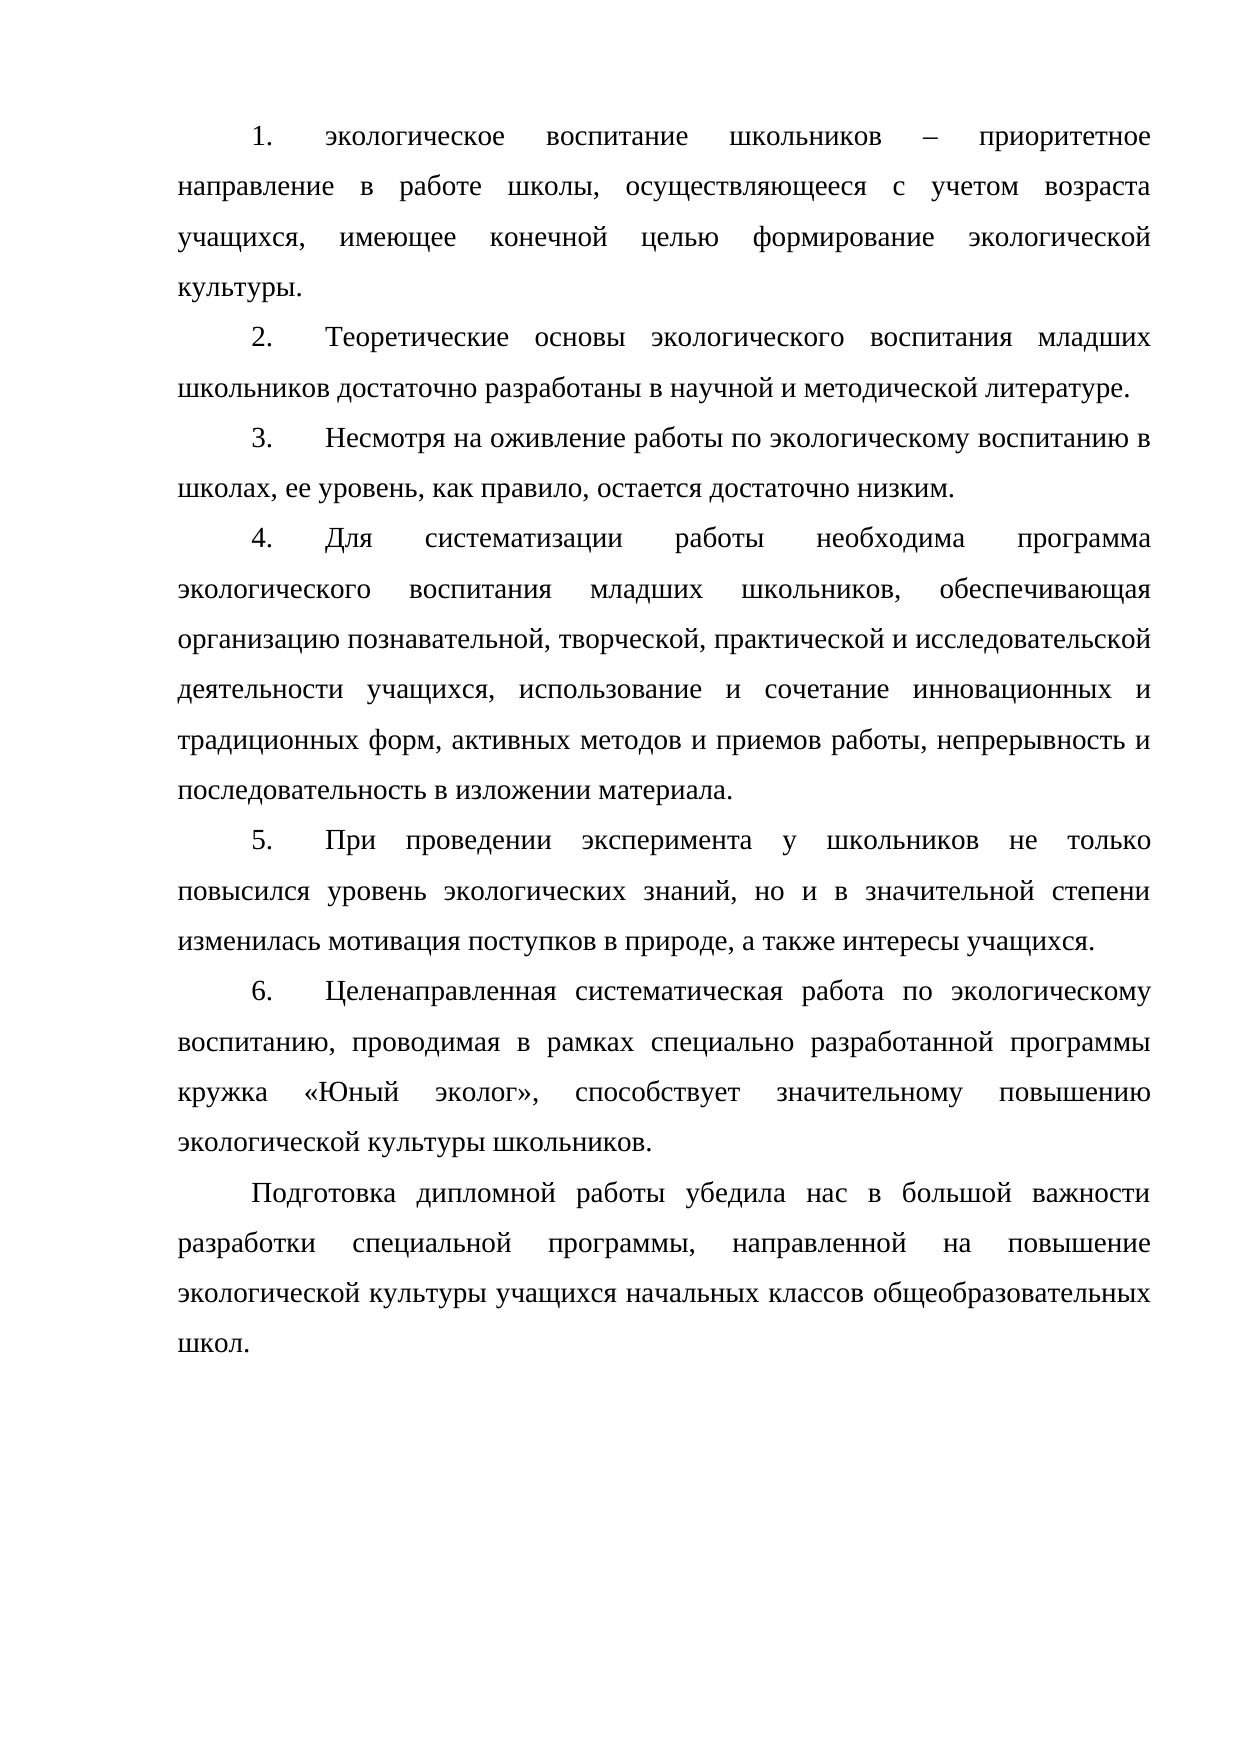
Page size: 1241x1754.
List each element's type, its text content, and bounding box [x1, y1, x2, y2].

list Целенаправленная систематическая работа по экологическому воспитанию, проводимая в рамках специально разработанной программы кружка «Юный эколог», способствует значительному повышению экологической культуры школьников. [177, 973, 1152, 1158]
list экологическое воспитание школьников – приоритетное направление в работе школы, осуществляющееся с учетом возраста учащихся, имеющее конечной целью формирование экологической культуры. [177, 118, 1152, 303]
list При проведении эксперимента у школьников не только повысился уровень экологических знаний, но и в значительной степени изменилась мотивация поступков в природе, а также интересы учащихся. [177, 822, 1152, 957]
list Теоретические основы экологического воспитания младших школьников достаточно разработаны в научной и методической литературе. [177, 319, 1152, 403]
list Для систематизации работы необходима программа экологического воспитания младших школьников, обеспечивающая организацию познавательной, творческой, практической и исследовательской деятельности учащихся, использование и сочетание инновационных и традиционных форм, активных методов и приемов работы, непрерывность и последовательность в изложении материала. [177, 521, 1152, 806]
text Подготовка дипломной работы убедила нас в большой важности разработки специальной программы, направленной на повышение экологической культуры учащихся начальных классов общеобразовательных школ. [177, 1175, 1152, 1359]
list Несмотря на оживление работы по экологическому воспитанию в школах, ее уровень, как правило, остается достаточно низким. [177, 420, 1152, 504]
